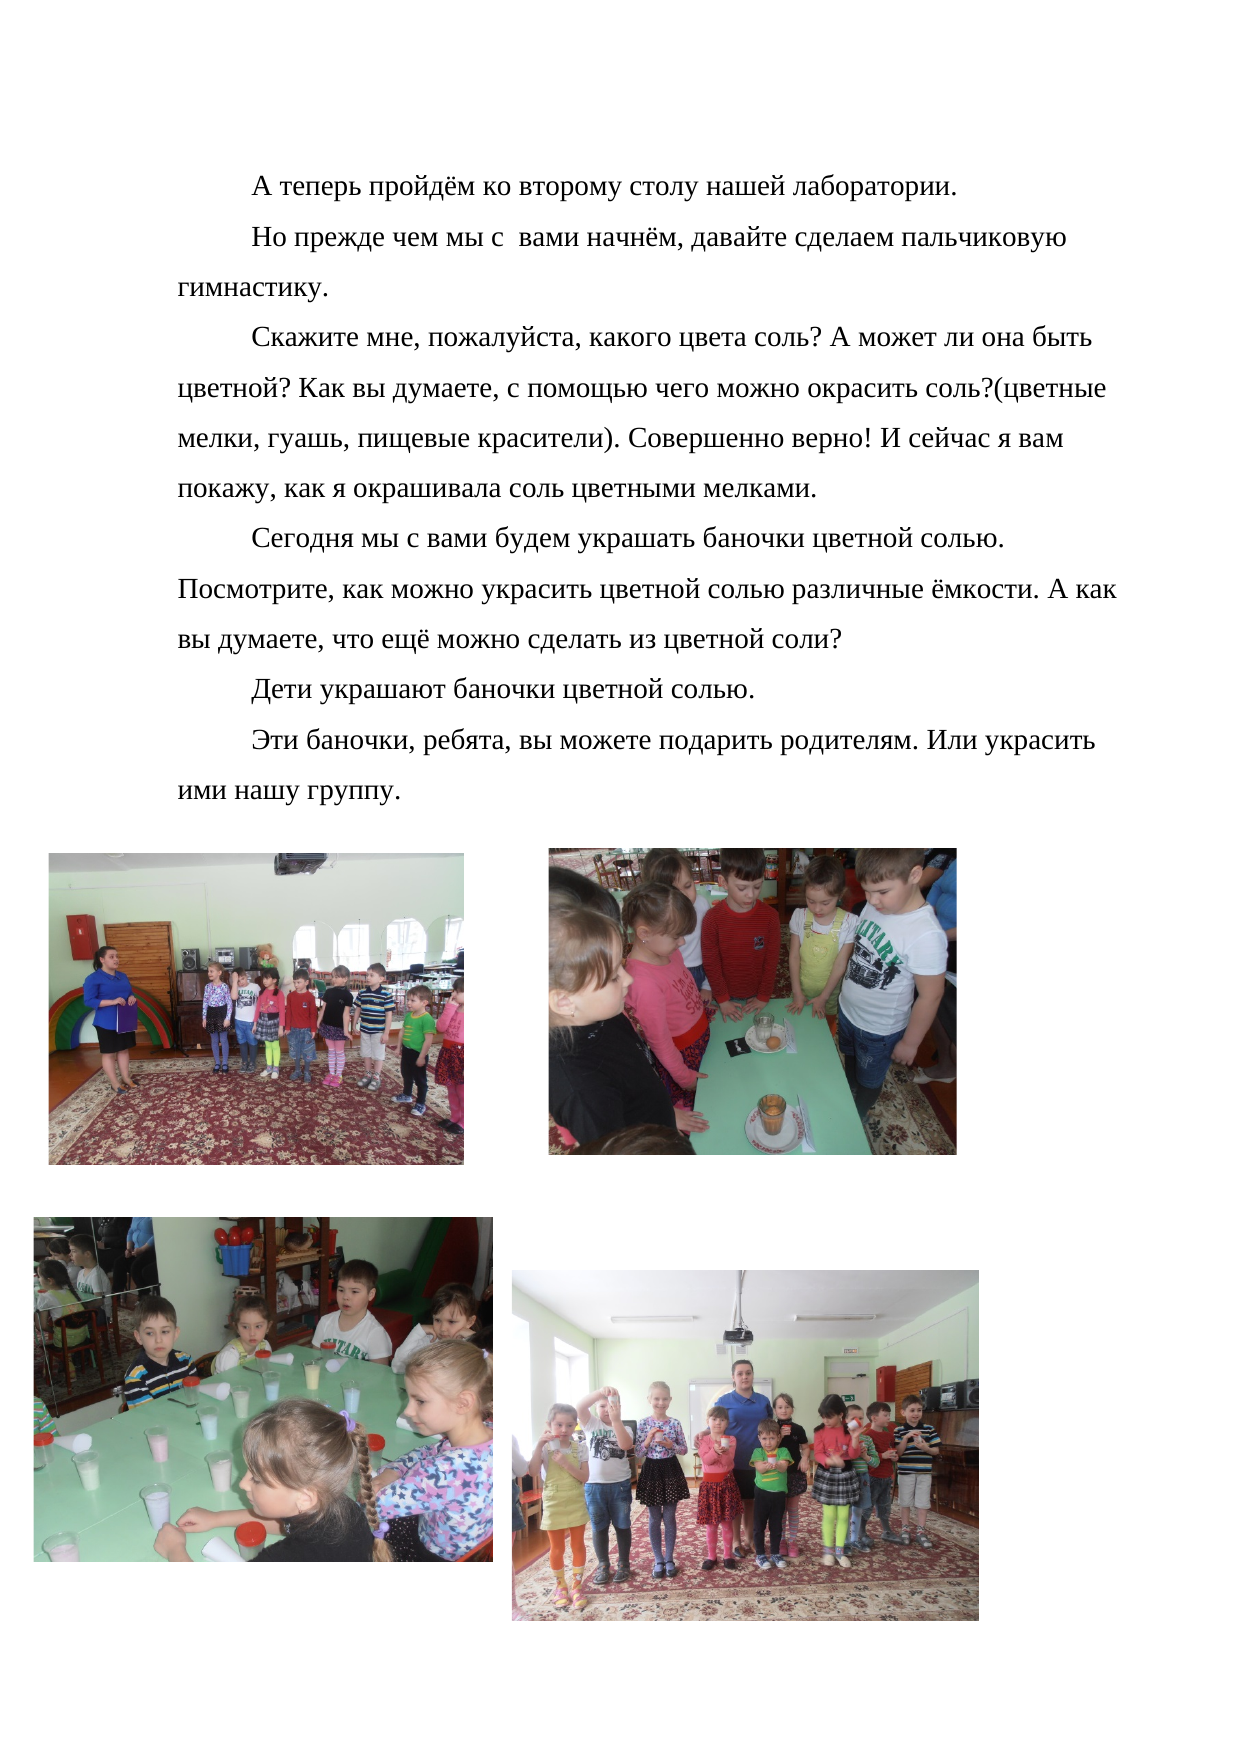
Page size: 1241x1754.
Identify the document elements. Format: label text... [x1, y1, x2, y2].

text Эти баночки, ребята, вы можете подарить родителям. Или украсить ими нашу группу. [177, 722, 1152, 806]
text Но прежде чем мы с вами начнём, давайте сделаем пальчиковую гимнастику. [177, 219, 1152, 303]
picture [33, 1217, 493, 1562]
text Сегодня мы с вами будем украшать баночки цветной солью. Посмотрите, как можно украсить цветной солью различные ёмкости. А как вы думаете, что ещё можно сделать из цветной соли? [177, 521, 1152, 655]
text Дети украшают баночки цветной солью. [177, 672, 1152, 705]
picture [48, 853, 464, 1165]
text Скажите мне, пожалуйста, какого цвета соль? А может ли она быть цветной? Как вы думаете, с помощью чего можно окрасить соль?(цветные мелки, гуашь, пищевые красители). Совершенно верно! И сейчас я вам покажу, как я окрашивала соль цветными мелками. [177, 319, 1152, 504]
picture [548, 848, 957, 1155]
picture [511, 1270, 979, 1621]
text А теперь пройдём ко второму столу нашей лаборатории. [177, 168, 1152, 202]
